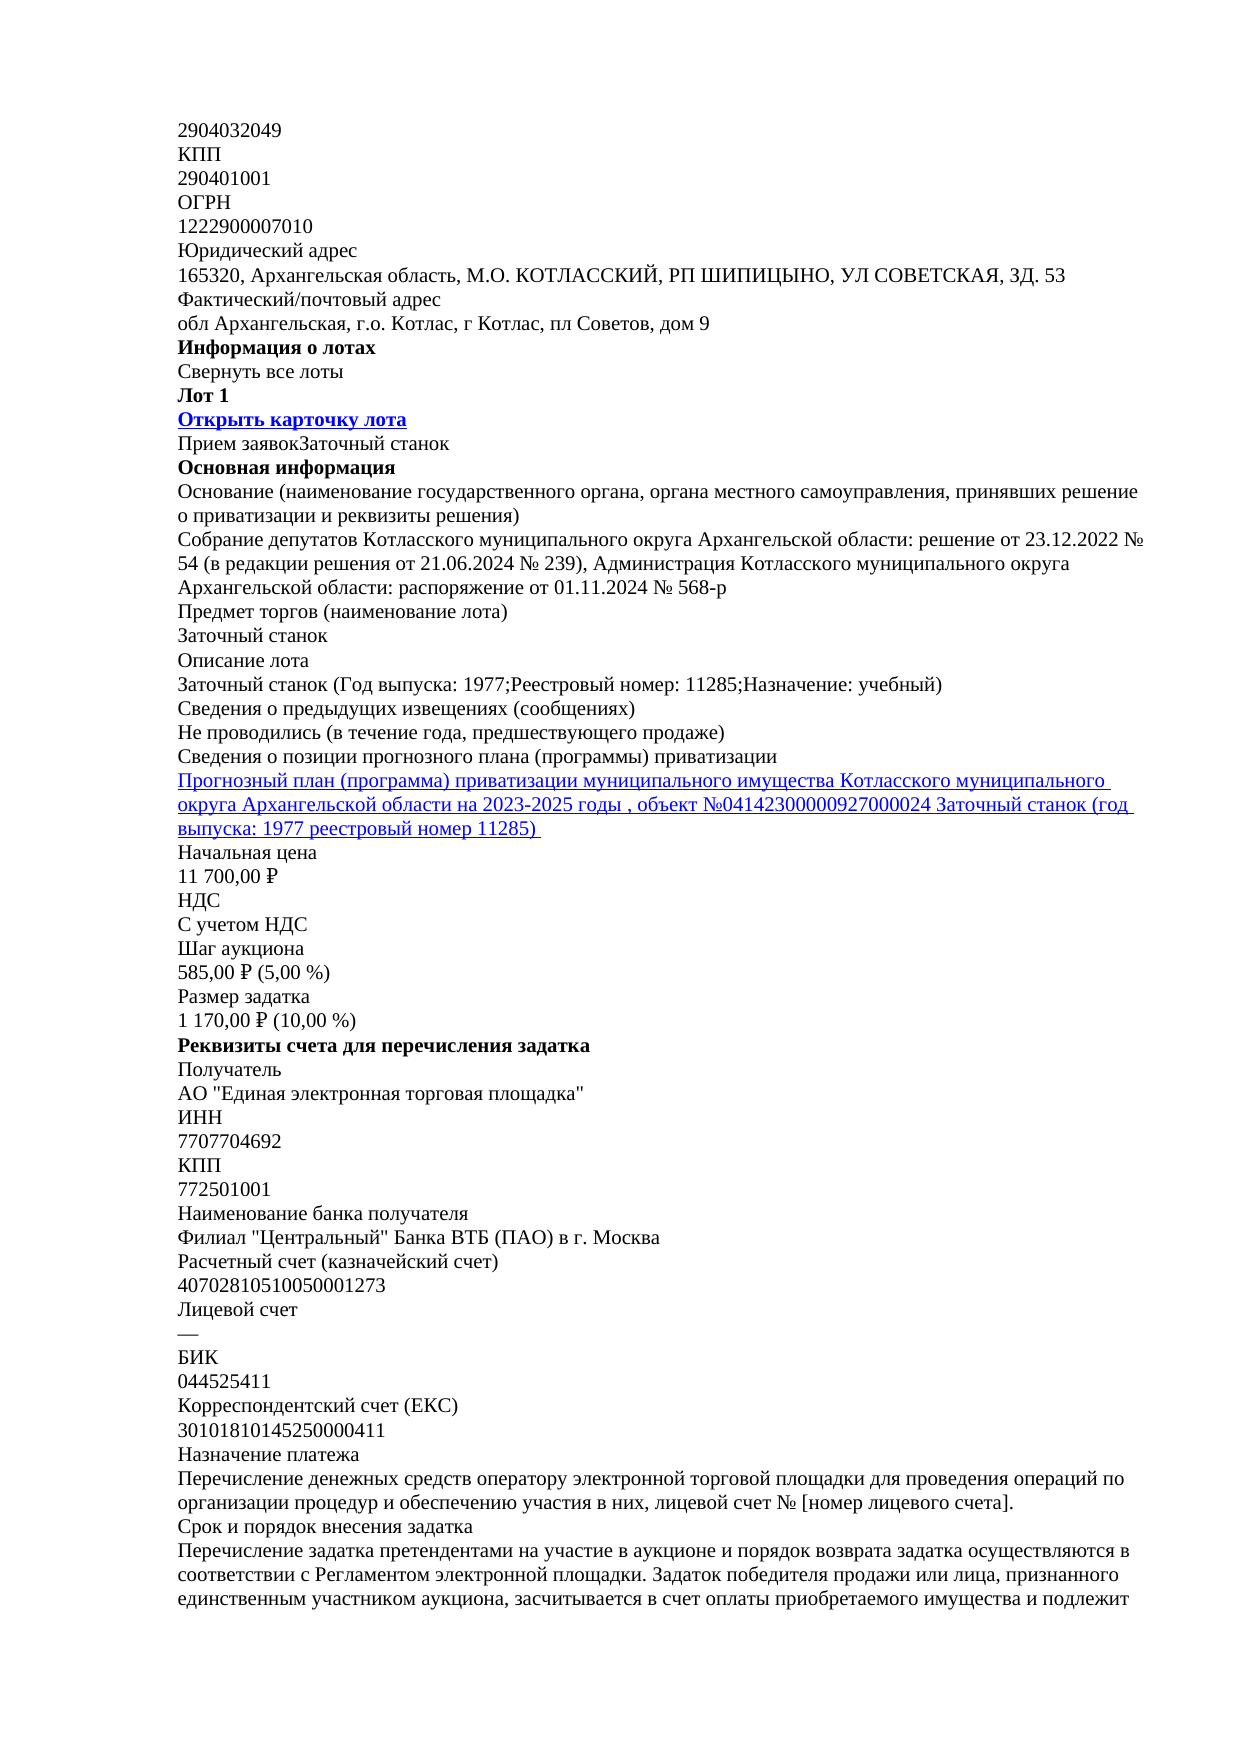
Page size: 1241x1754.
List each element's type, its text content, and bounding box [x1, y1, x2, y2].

text Основание (наименование государственного органа, органа местного самоуправления, принявших решение о приватизации и реквизиты решения) [177, 479, 1152, 527]
text Шаг аукциона [177, 936, 1152, 960]
text — [177, 1321, 1152, 1345]
text обл Архангельская, г.о. Котлас, г Котлас, пл Советов, дом 9 [177, 311, 1152, 335]
text Основная информация [177, 455, 1152, 479]
text ИНН [177, 1105, 1152, 1129]
text Лицевой счет [177, 1297, 1152, 1321]
text Срок и порядок внесения задатка [177, 1514, 1152, 1538]
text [177, 1538, 1152, 1610]
text Информация о лотах [177, 335, 1152, 359]
text Прием заявокЗаточный станок [177, 431, 1152, 455]
text 585,00 ₽ (5,00 %) [177, 960, 1152, 984]
text Заточный станок [177, 623, 1152, 647]
text Лот 1 [177, 383, 1152, 407]
text Не проводились (в течение года, предшествующего продаже) [177, 720, 1152, 744]
text 2904032049 [177, 118, 1152, 142]
text Корреспондентский счет (ЕКС) [177, 1393, 1152, 1417]
text НДС [177, 888, 1152, 912]
text Открыть карточку лота [177, 407, 1152, 431]
text Расчетный счет (казначейский счет) [177, 1249, 1152, 1273]
text 290401001 [177, 166, 1152, 190]
text С учетом НДС [177, 912, 1152, 936]
text 7707704692 [177, 1129, 1152, 1153]
text 30101810145250000411 [177, 1417, 1152, 1442]
text 044525411 [177, 1369, 1152, 1393]
text АО "Единая электронная торговая площадка" [177, 1081, 1152, 1105]
text Назначение платежа [177, 1442, 1152, 1466]
text Наименование банка получателя [177, 1201, 1152, 1225]
text 1222900007010 [177, 214, 1152, 238]
text Получатель [177, 1057, 1152, 1081]
text Фактический/почтовый адрес [177, 287, 1152, 311]
text БИК [177, 1345, 1152, 1369]
text Прогнозный план (программа) приватизации муниципального имущества Котласского муниципального округа Архангельской области на 2023-2025 годы , объект №04142300000927000024 Заточный станок (год выпуска: 1977 реестровый номер 11285) [177, 768, 1152, 840]
text Сведения о предыдущих извещениях (сообщениях) [177, 696, 1152, 720]
text 40702810510050001273 [177, 1273, 1152, 1297]
text Предмет торгов (наименование лота) [177, 599, 1152, 623]
text Реквизиты счета для перечисления задатка [177, 1032, 1152, 1057]
text Описание лота [177, 647, 1152, 672]
text КПП [177, 1153, 1152, 1177]
text ОГРН [177, 190, 1152, 214]
text 772501001 [177, 1177, 1152, 1201]
text Собрание депутатов Котласского муниципального округа Архангельской области: решение от 23.12.2022 № 54 (в редакции решения от 21.06.2024 № 239), Администрация Котласского муниципального округа Архангельской области: распоряжение от 01.11.2024 № 568-р [177, 527, 1152, 599]
text Заточный станок (Год выпуска: 1977;Реестровый номер: 11285;Назначение: учебный) [177, 672, 1152, 696]
text Начальная цена [177, 840, 1152, 864]
text 165320, Архангельская область, М.О. КОТЛАССКИЙ, РП ШИПИЦЫНО, УЛ СОВЕТСКАЯ, ЗД. 53 [177, 262, 1152, 287]
text Филиал "Центральный" Банка ВТБ (ПАО) в г. Москва [177, 1225, 1152, 1249]
text КПП [177, 142, 1152, 166]
text 11 700,00 ₽ [177, 864, 1152, 888]
text Размер задатка [177, 984, 1152, 1008]
text 1 170,00 ₽ (10,00 %) [177, 1008, 1152, 1032]
text Перечисление денежных средств оператору электронной торговой площадки для проведения операций по организации процедур и обеспечению участия в них, лицевой счет № [номер лицевого счета]. [177, 1466, 1152, 1514]
text Юридический адрес [177, 238, 1152, 262]
text Сведения о позиции прогнозного плана (программы) приватизации [177, 744, 1152, 768]
text Свернуть все лоты [177, 359, 1152, 383]
